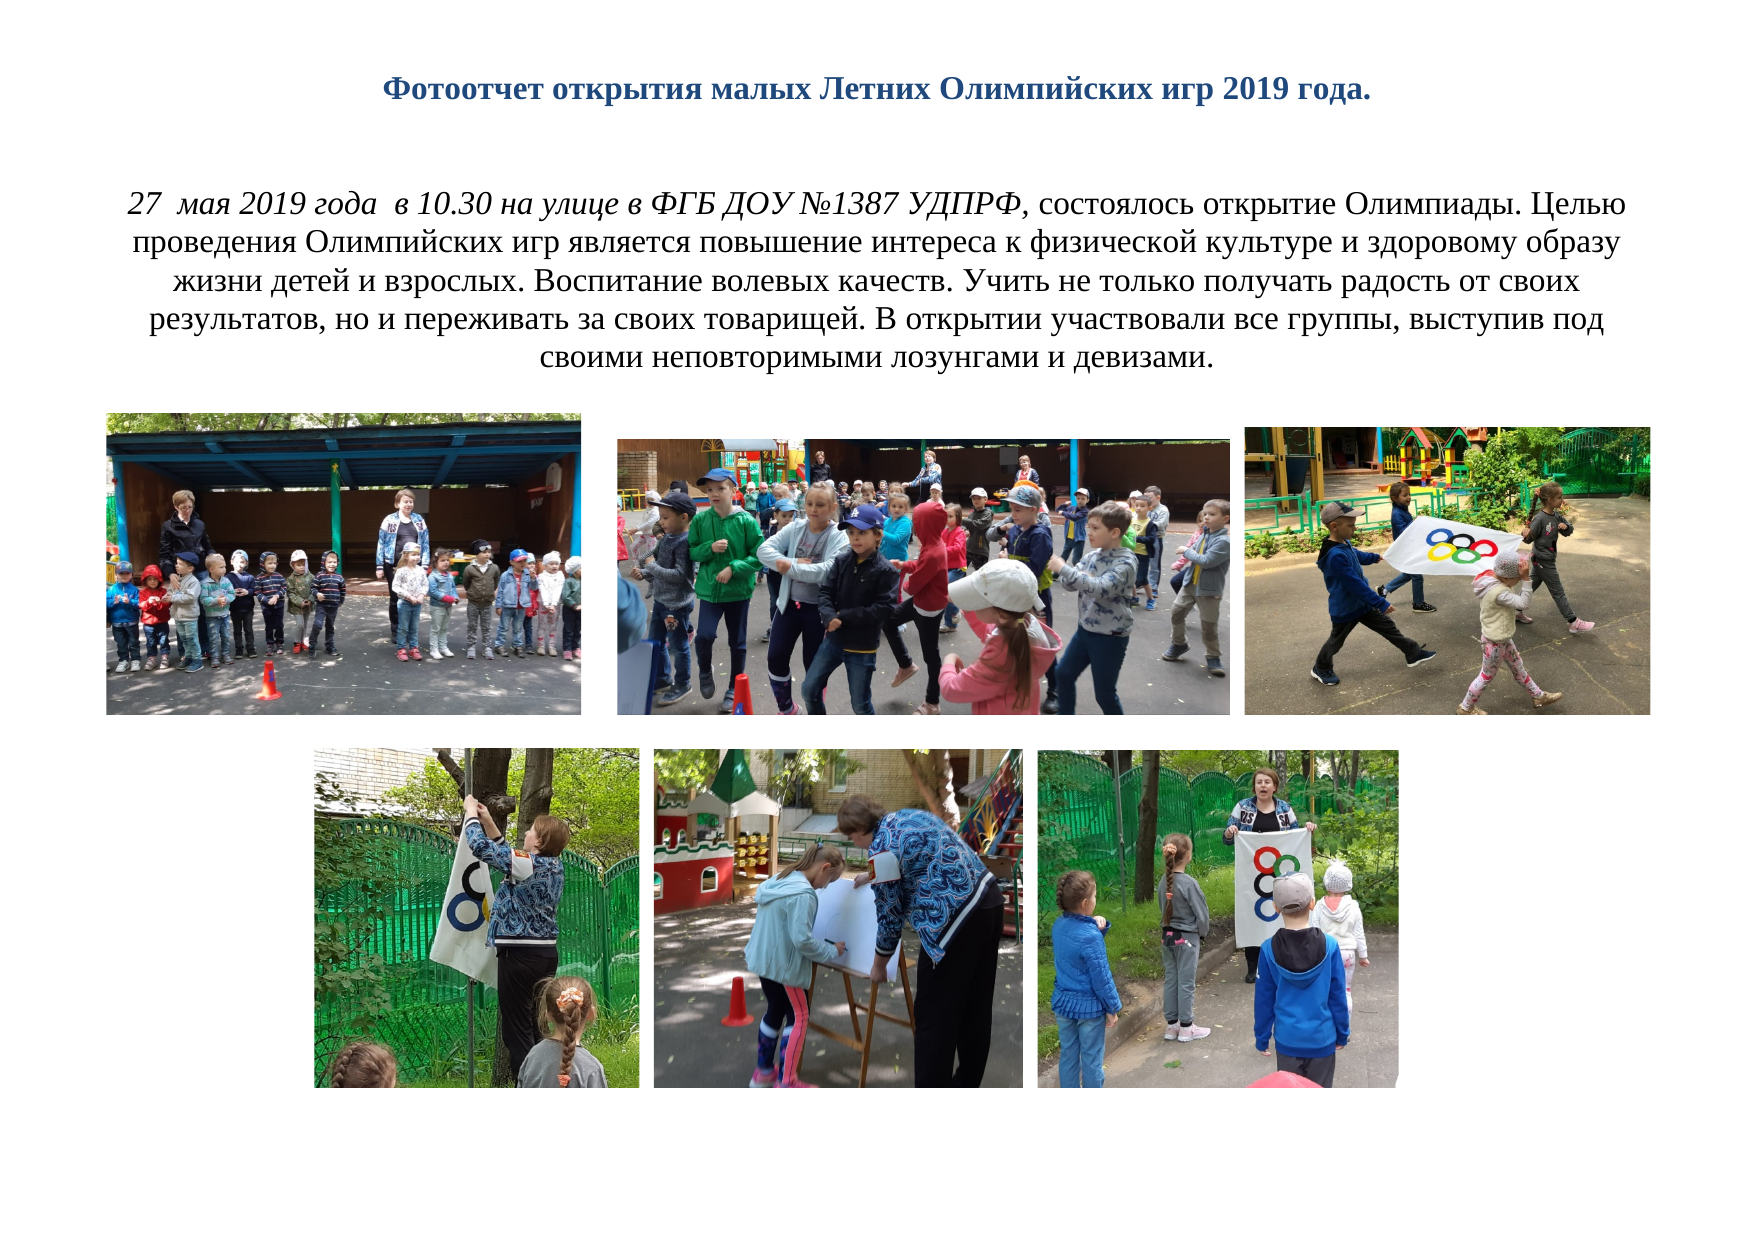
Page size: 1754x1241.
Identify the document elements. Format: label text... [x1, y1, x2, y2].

picture [1037, 750, 1399, 1088]
picture [106, 413, 582, 715]
text Фотоотчет открытия малых Летних Олимпийских игр 2019 года. [118, 68, 1636, 106]
picture [1244, 427, 1651, 715]
picture [653, 749, 1023, 1088]
text 27 мая 2019 года в 10.30 на улице в ФГБ ДОУ №1387 УДПРФ, состоялось открытие Олимпиады. Целью проведения Олимпийских игр является повышение интереса к физической культуре и здоровому образу жизни детей и взрослых. Воспитание волевых качеств. Учить не только получать радость от своих результатов, но и переживать за своих товарищей. В открытии участвовали все группы, выступив под своими неповторимыми лозунгами и девизами. [118, 183, 1636, 375]
picture [314, 748, 640, 1088]
picture [617, 439, 1230, 715]
